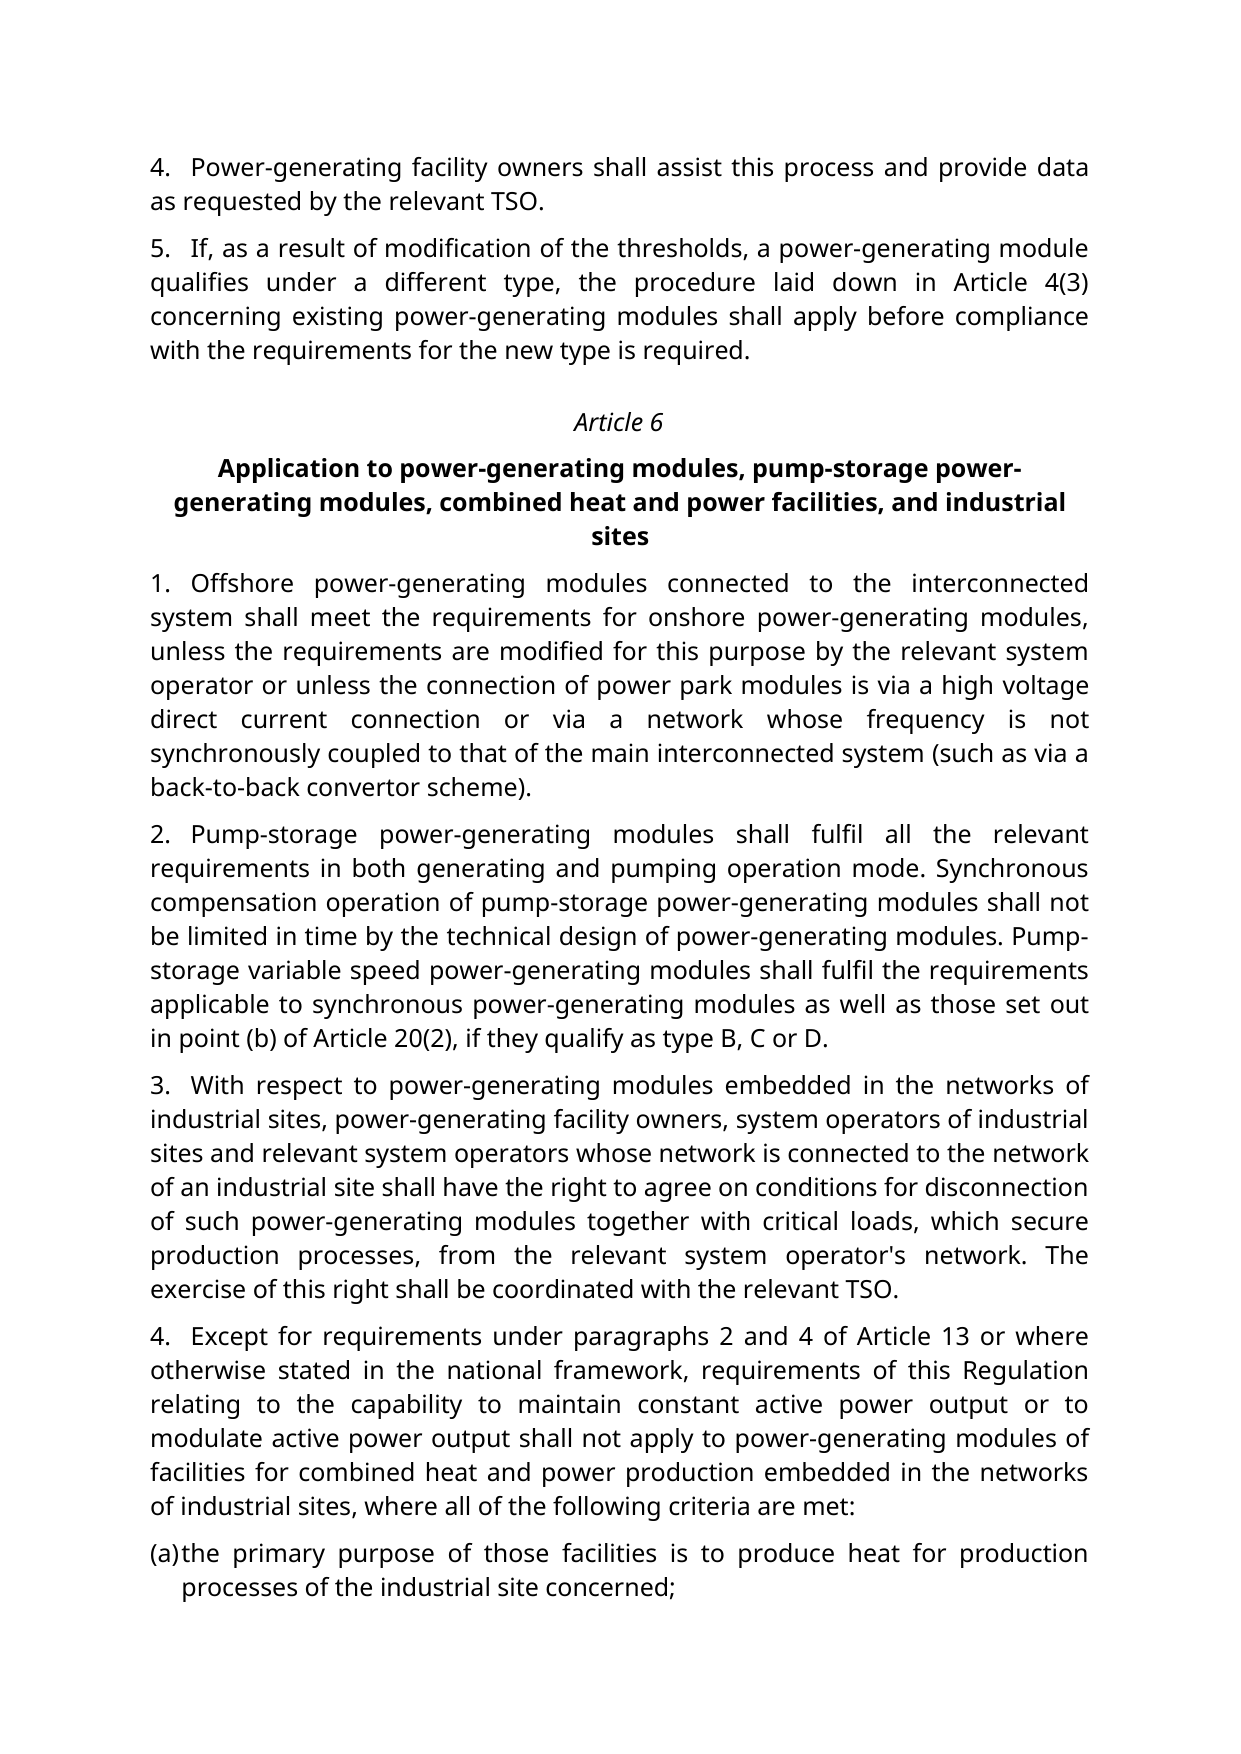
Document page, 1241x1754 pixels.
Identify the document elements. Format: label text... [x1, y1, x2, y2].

text 1. Offshore power-generating modules connected to the interconnected system shall meet the requirements for onshore power-generating modules, unless the requirements are modified for this purpose by the relevant system operator or unless the connection of power park modules is via a high voltage direct current connection or via a network whose frequency is not synchronously coupled to that of the main interconnected system (such as via a back-to-back convertor scheme). [150, 566, 1090, 804]
table_header the primary purpose of those facilities is to produce heat for production processes of the industrial site concerned; [181, 1523, 1090, 1603]
text Application to power-generating modules, pump-storage power-generating modules, combined heat and power facilities, and industrial sites [150, 451, 1090, 553]
text 3. With respect to power-generating modules embedded in the networks of industrial sites, power-generating facility owners, system operators of industrial sites and relevant system operators whose network is connected to the network of an industrial site shall have the right to agree on conditions for disconnection of such power-generating modules together with critical loads, which secure production processes, from the relevant system operator's network. The exercise of this right shall be coordinated with the relevant TSO. [150, 1067, 1090, 1306]
text 5. If, as a result of modification of the thresholds, a power-generating module qualifies under a different type, the procedure laid down in Article 4(3) concerning existing power-generating modules shall apply before compliance with the requirements for the new type is required. [150, 231, 1090, 367]
text 2. Pump-storage power-generating modules shall fulfil all the relevant requirements in both generating and pumping operation mode. Synchronous compensation operation of pump-storage power-generating modules shall not be limited in time by the technical design of power-generating modules. Pump-storage variable speed power-generating modules shall fulfil the requirements applicable to synchronous power-generating modules as well as those set out in point (b) of Article 20(2), if they qualify as type B, C or D. [150, 817, 1090, 1055]
table_header (a) [150, 1523, 181, 1603]
text 4. Except for requirements under paragraphs 2 and 4 of Article 13 or where otherwise stated in the national framework, requirements of this Regulation relating to the capability to maintain constant active power output or to modulate active power output shall not apply to power-generating modules of facilities for combined heat and power production embedded in the networks of industrial sites, where all of the following criteria are met: [150, 1318, 1090, 1523]
text 4. Power-generating facility owners shall assist this process and provide data as requested by the relevant TSO. [150, 150, 1090, 218]
text Article 6 [150, 404, 1090, 438]
